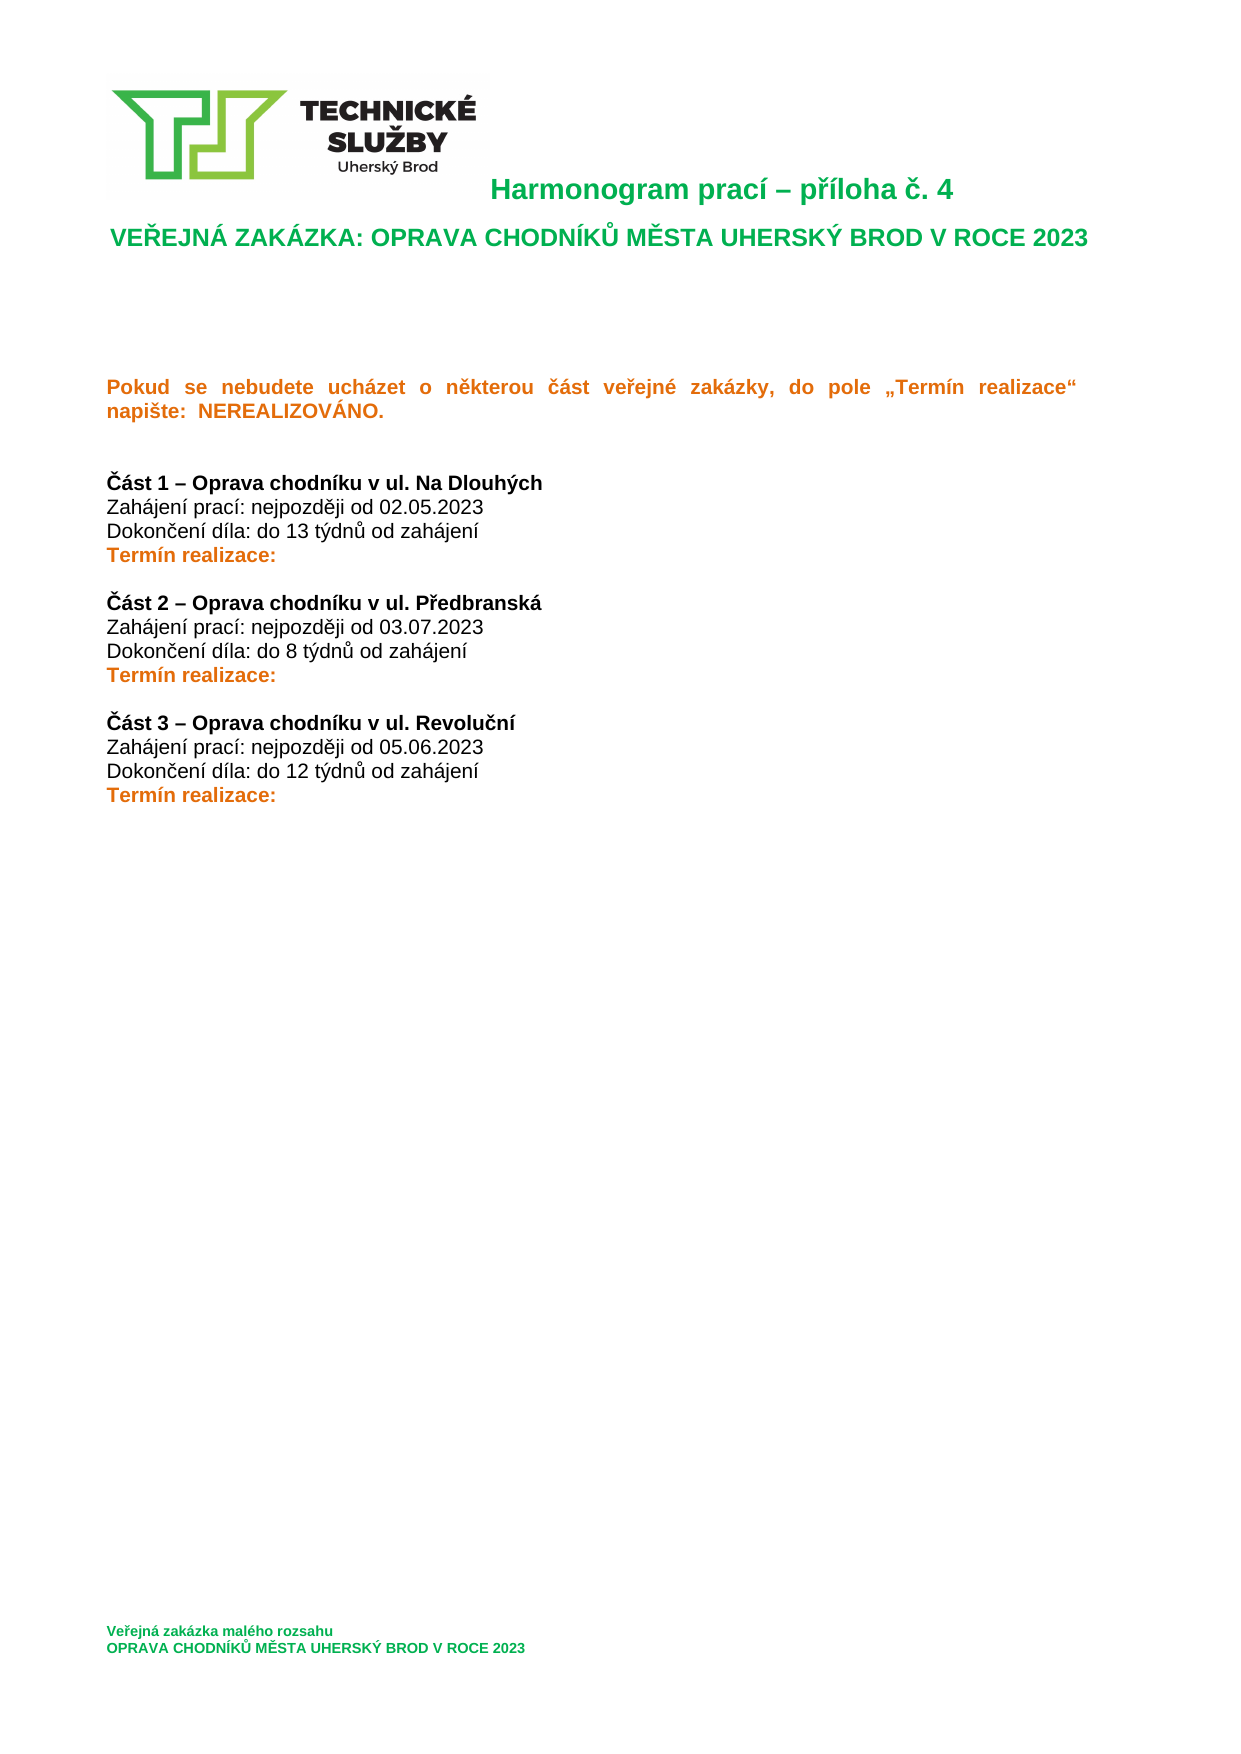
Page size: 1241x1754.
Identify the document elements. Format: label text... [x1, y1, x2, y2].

text Dokončení díla: do 12 týdnů od zahájení [106, 758, 1092, 782]
picture [106, 73, 490, 200]
text Část 1 – Oprava chodníku v ul. Na Dlouhých [106, 471, 1092, 495]
text Část 3 – Oprava chodníku v ul. Revoluční [106, 711, 1092, 734]
text Pokud se nebudete ucházet o některou část veřejné zakázky, do pole „Termín realizace“ napište: NEREALIZOVÁNO. [106, 375, 1092, 423]
text Zahájení prací: nejpozději od 05.06.2023 [106, 734, 1092, 758]
text Část 2 – Oprava chodníku v ul. Předbranská [106, 591, 1092, 615]
text Dokončení díla: do 8 týdnů od zahájení [106, 639, 1092, 663]
text Termín realizace: [106, 782, 1092, 806]
text Zahájení prací: nejpozději od 02.05.2023 [106, 495, 1092, 519]
text Termín realizace: [106, 663, 1092, 687]
text Termín realizace: [106, 543, 1092, 567]
text Zahájení prací: nejpozději od 03.07.2023 [106, 615, 1092, 639]
text Dokončení díla: do 13 týdnů od zahájení [106, 519, 1092, 543]
